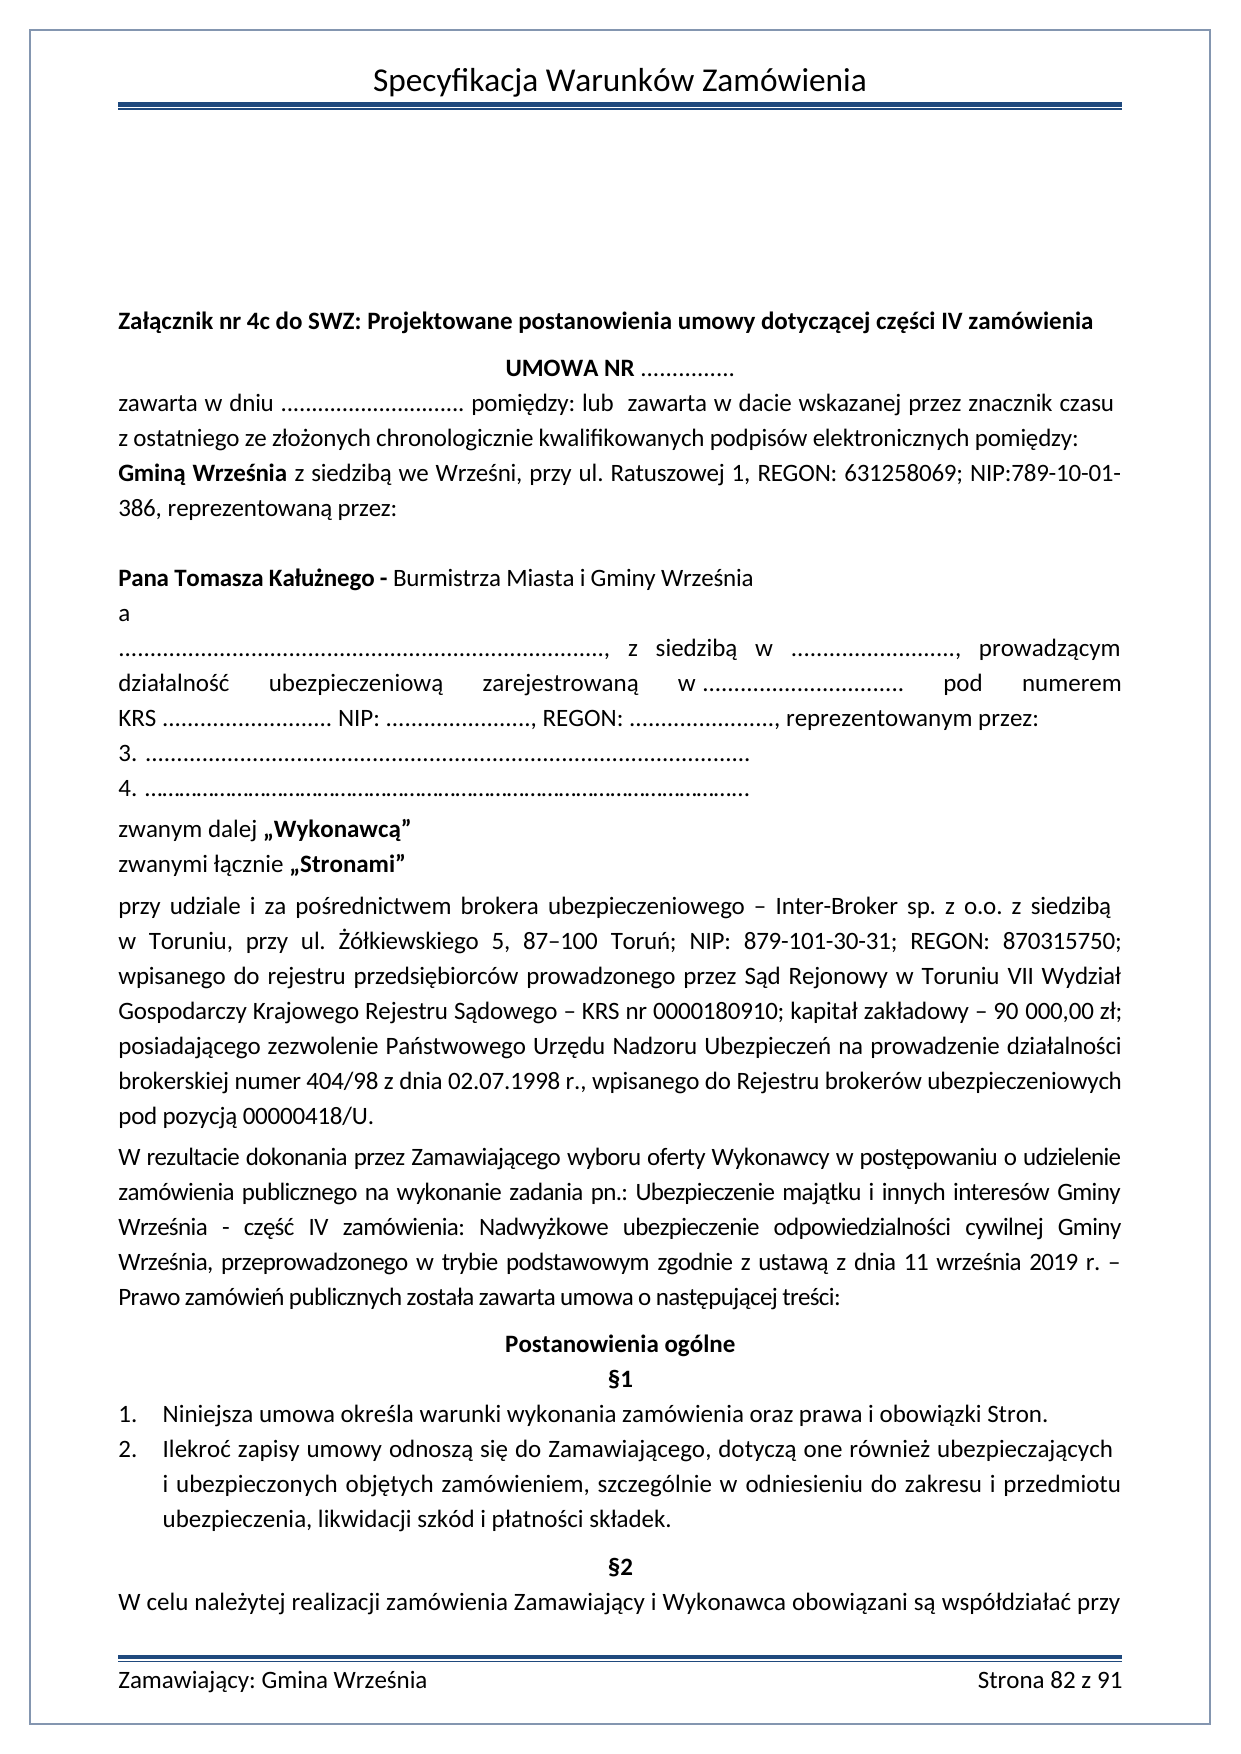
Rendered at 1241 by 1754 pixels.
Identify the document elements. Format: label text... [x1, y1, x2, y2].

text ............................................................................., z siedzibą w .........................., prowadzącym działalność ubezpieczeniową zarejestrowaną w ................................ pod numerem KRS ........................... NIP: ......................., REGON: ......................., reprezentowanym przez: [118, 632, 1122, 733]
text przy udziale i za pośrednictwem brokera ubezpieczeniowego – Inter-Broker sp. z o.o. z siedzibą w Toruniu, przy ul. Żółkiewskiego 5, 87–100 Toruń; NIP: 879-101-30-31; REGON: 870315750; wpisanego do rejestru przedsiębiorców prowadzonego przez Sąd Rejonowy w Toruniu VII Wydział Gospodarczy Krajowego Rejestru Sądowego – KRS nr 0000180910; kapitał zakładowy – 90 000,00 zł; posiadającego zezwolenie Państwowego Urzędu Nadzoru Ubezpieczeń na prowadzenie działalności brokerskiej numer 404/98 z dnia 02.07.1998 r., wpisanego do Rejestru brokerów ubezpieczeniowych pod pozycją 00000418/U. [118, 890, 1122, 1130]
text §1 [118, 1364, 1122, 1394]
text zwanymi łącznie „Stronami” [118, 849, 1122, 879]
text Gminą Września z siedzibą we Wrześni, przy ul. Ratuszowej 1, REGON: 631258069; NIP:789-10-01-386, reprezentowaną przez: [118, 457, 1122, 523]
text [118, 1586, 1122, 1617]
text a [118, 597, 1122, 628]
list Załącznik nr 4c do SWZ: Projektowane postanowienia umowy dotyczącej części IV zamówienia [118, 305, 1122, 335]
text UMOWA NR ............... [118, 352, 1122, 383]
list ................................................................................................ [118, 737, 1122, 768]
list Ilekroć zapisy umowy odnoszą się do Zamawiającego, dotyczą one również ubezpieczających i ubezpieczonych objętych zamówieniem, szczególnie w odniesieniu do zakresu i przedmiotu ubezpieczenia, likwidacji szkód i płatności składek. [118, 1434, 1122, 1534]
text zwanym dalej „Wykonawcą” [118, 814, 1122, 844]
text Postanowienia ogólne [118, 1329, 1122, 1359]
list Niniejsza umowa określa warunki wykonania zamówienia oraz prawa i obowiązki Stron. [118, 1399, 1122, 1429]
text zawarta w dniu .............................. pomiędzy: lub zawarta w dacie wskazanej przez znacznik czasu z ostatniego ze złożonych chronologicznie kwalifikowanych podpisów elektronicznych pomiędzy: [118, 387, 1122, 453]
list …………………………………………………………………………………………... [118, 772, 1122, 803]
text Pana Tomasza Kałużnego - Burmistrza Miasta i Gminy Września [118, 562, 1122, 593]
text W rezultacie dokonania przez Zamawiającego wyboru oferty Wykonawcy w postępowaniu o udzielenie zamówienia publicznego na wykonanie zadania pn.: Ubezpieczenie majątku i innych interesów Gminy Września - część IV zamówienia: Nadwyżkowe ubezpieczenie odpowiedzialności cywilnej Gminy Września, przeprowadzonego w trybie podstawowym zgodnie z ustawą z dnia 11 września 2019 r. – Prawo zamówień publicznych została zawarta umowa o następującej treści: [118, 1141, 1122, 1312]
text §2 [118, 1551, 1122, 1582]
